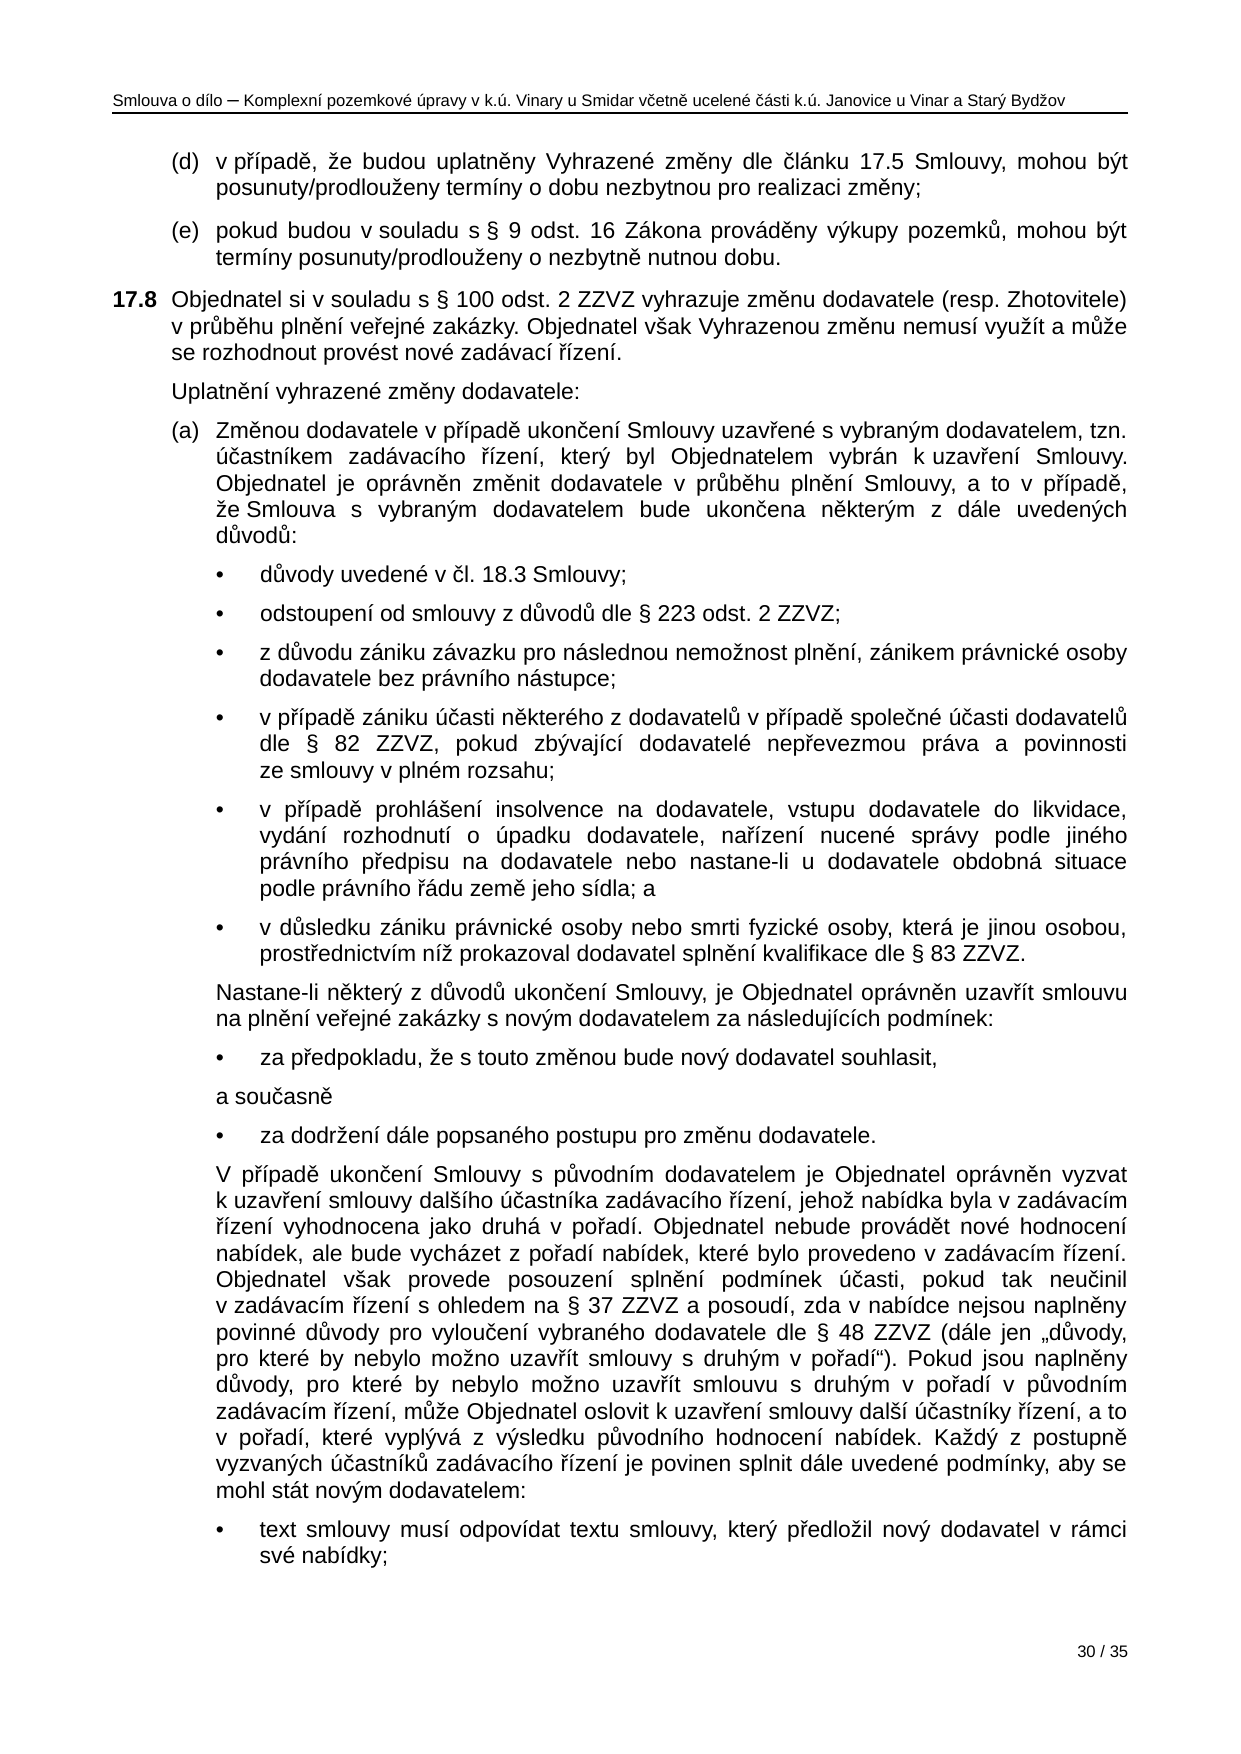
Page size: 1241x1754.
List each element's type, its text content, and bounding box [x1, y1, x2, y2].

text V případě ukončení Smlouvy s původním dodavatelem je Objednatel oprávněn vyzvat k uzavření smlouvy dalšího účastníka zadávacího řízení, jehož nabídka byla v zadávacím řízení vyhodnocena jako druhá v pořadí. Objednatel nebude provádět nové hodnocení nabídek, ale bude vycházet z pořadí nabídek, které bylo provedeno v zadávacím řízení. Objednatel však provede posouzení splnění podmínek účasti, pokud tak neučinil v zadávacím řízení s ohledem na § 37 ZZVZ a posoudí, zda v nabídce nejsou naplněny povinné důvody pro vyloučení vybraného dodavatele dle § 48 ZZVZ (dále jen „důvody, pro které by nebylo možno uzavřít smlouvy s druhým v pořadí“). Pokud jsou naplněny důvody, pro které by nebylo možno uzavřít smlouvu s druhým v pořadí v původním zadávacím řízení, může Objednatel oslovit k uzavření smlouvy další účastníky řízení, a to v pořadí, které vyplývá z výsledku původního hodnocení nabídek. Každý z postupně vyzvaných účastníků zadávacího řízení je povinen splnit dále uvedené podmínky, aby se mohl stát novým dodavatelem: [216, 1161, 1128, 1503]
text • text smlouvy musí odpovídat textu smlouvy, který předložil nový dodavatel v rámci své nabídky; [216, 1516, 1128, 1568]
text • za dodržení dále popsaného postupu pro změnu dodavatele. [216, 1122, 1128, 1148]
text • v důsledku zániku právnické osoby nebo smrti fyzické osoby, která je jinou osobou, prostřednictvím níž prokazoval dodavatel splnění kvalifikace dle § 83 ZZVZ. [216, 913, 1128, 966]
list pokud budou v souladu s § 9 odst. 16 Zákona prováděny výkupy pozemků, mohou být termíny posunuty/prodlouženy o nezbytně nutnou dobu. [171, 217, 1128, 270]
text • v případě zániku účasti některého z dodavatelů v případě společné účasti dodavatelů dle § 82 ZZVZ, pokud zbývající dodavatelé nepřevezmou práva a povinnosti ze smlouvy v plném rozsahu; [216, 704, 1128, 783]
text a současně [186, 1083, 1128, 1109]
list Uplatnění vyhrazené změny dodavatele: [112, 378, 1128, 404]
list Změnou dodavatele v případě ukončení Smlouvy uzavřené s vybraným dodavatelem, tzn. účastníkem zadávacího řízení, který byl Objednatelem vybrán k uzavření Smlouvy. Objednatel je oprávněn změnit dodavatele v průběhu plnění Smlouvy, a to v případě, že Smlouva s vybraným dodavatelem bude ukončena některým z dále uvedených důvodů: [171, 417, 1128, 549]
list v případě, že budou uplatněny Vyhrazené změny dle článku 17.5 Smlouvy, mohou být posunuty/prodlouženy termíny o dobu nezbytnou pro realizaci změny; [171, 148, 1128, 200]
text • z důvodu zániku závazku pro následnou nemožnost plnění, zánikem právnické osoby dodavatele bez právního nástupce; [216, 639, 1128, 692]
text • za předpokladu, že s touto změnou bude nový dodavatel souhlasit, [216, 1044, 1128, 1070]
text • v případě prohlášení insolvence na dodavatele, vstupu dodavatele do likvidace, vydání rozhodnutí o úpadku dodavatele, nařízení nucené správy podle jiného právního předpisu na dodavatele nebo nastane-li u dodavatele obdobná situace podle právního řádu země jeho sídla; a [216, 796, 1128, 901]
text • odstoupení od smlouvy z důvodů dle § 223 odst. 2 ZZVZ; [216, 600, 1128, 626]
text Nastane-li některý z důvodů ukončení Smlouvy, je Objednatel oprávněn uzavřít smlouvu na plnění veřejné zakázky s novým dodavatelem za následujících podmínek: [216, 979, 1128, 1031]
text • důvody uvedené v čl. 18.3 Smlouvy; [216, 561, 1128, 587]
text Objednatel si v souladu s § 100 odst. 2 ZZVZ vyhrazuje změnu dodavatele (resp. Zhotovitele) v průběhu plnění veřejné zakázky. Objednatel však Vyhrazenou změnu nemusí využít a může se rozhodnout provést nové zadávací řízení. [112, 286, 1128, 366]
